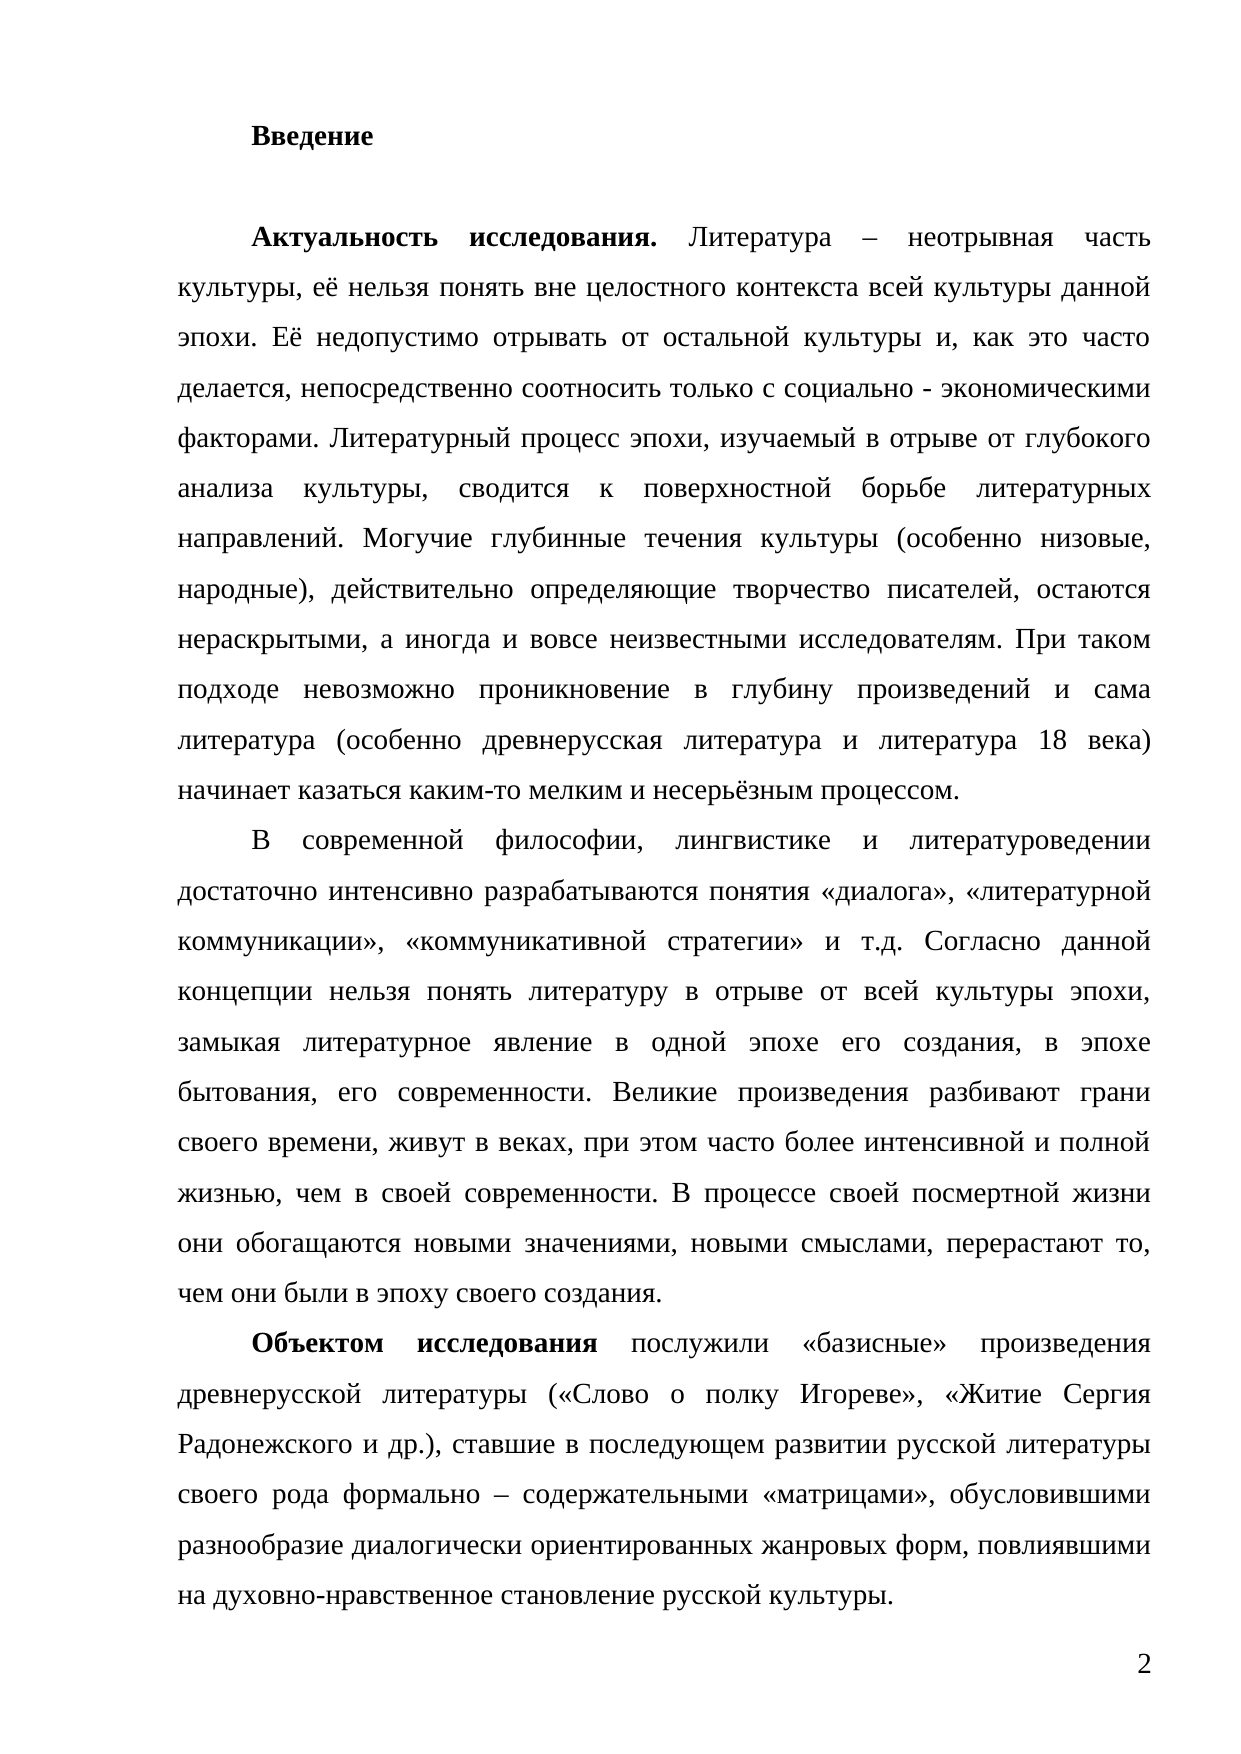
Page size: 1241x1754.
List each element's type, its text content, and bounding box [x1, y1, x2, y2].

text Актуальность исследования. Литература – неотрывная часть культуры, её нельзя понять вне целостного контекста всей культуры данной эпохи. Её недопустимо отрывать от остальной культуры и, как это часто делается, непосредственно соотносить только с социально - экономическими факторами. Литературный процесс эпохи, изучаемый в отрыве от глубокого анализа культуры, сводится к поверхностной борьбе литературных направлений. Могучие глубинные течения культуры (особенно низовые, народные), действительно определяющие творчество писателей, остаются нераскрытыми, а иногда и вовсе неизвестными исследователям. При таком подходе невозможно проникновение в глубину произведений и сама литература (особенно древнерусская литература и литература 18 века) начинает казаться каким-то мелким и несерьёзным процессом. [177, 219, 1152, 806]
text Объектом исследования послужили «базисные» произведения древнерусской литературы («Слово о полку Игореве», «Житие Сергия Радонежского и др.), ставшие в последующем развитии русской литературы своего рода формально – содержательными «матрицами», обусловившими разнообразие диалогически ориентированных жанровых форм, повлиявшими на духовно-нравственное становление русской культуры. [177, 1326, 1152, 1611]
text Введение [177, 118, 1152, 152]
text В современной философии, лингвистике и литературоведении достаточно интенсивно разрабатываются понятия «диалога», «литературной коммуникации», «коммуникативной стратегии» и т.д. Согласно данной концепции нельзя понять литературу в отрыве от всей культуры эпохи, замыкая литературное явление в одной эпохе его создания, в эпохе бытования, его современности. Великие произведения разбивают грани своего времени, живут в веках, при этом часто более интенсивной и полной жизнью, чем в своей современности. В процессе своей посмертной жизни они обогащаются новыми значениями, новыми смыслами, перерастают то, чем они были в эпоху своего создания. [177, 822, 1152, 1309]
